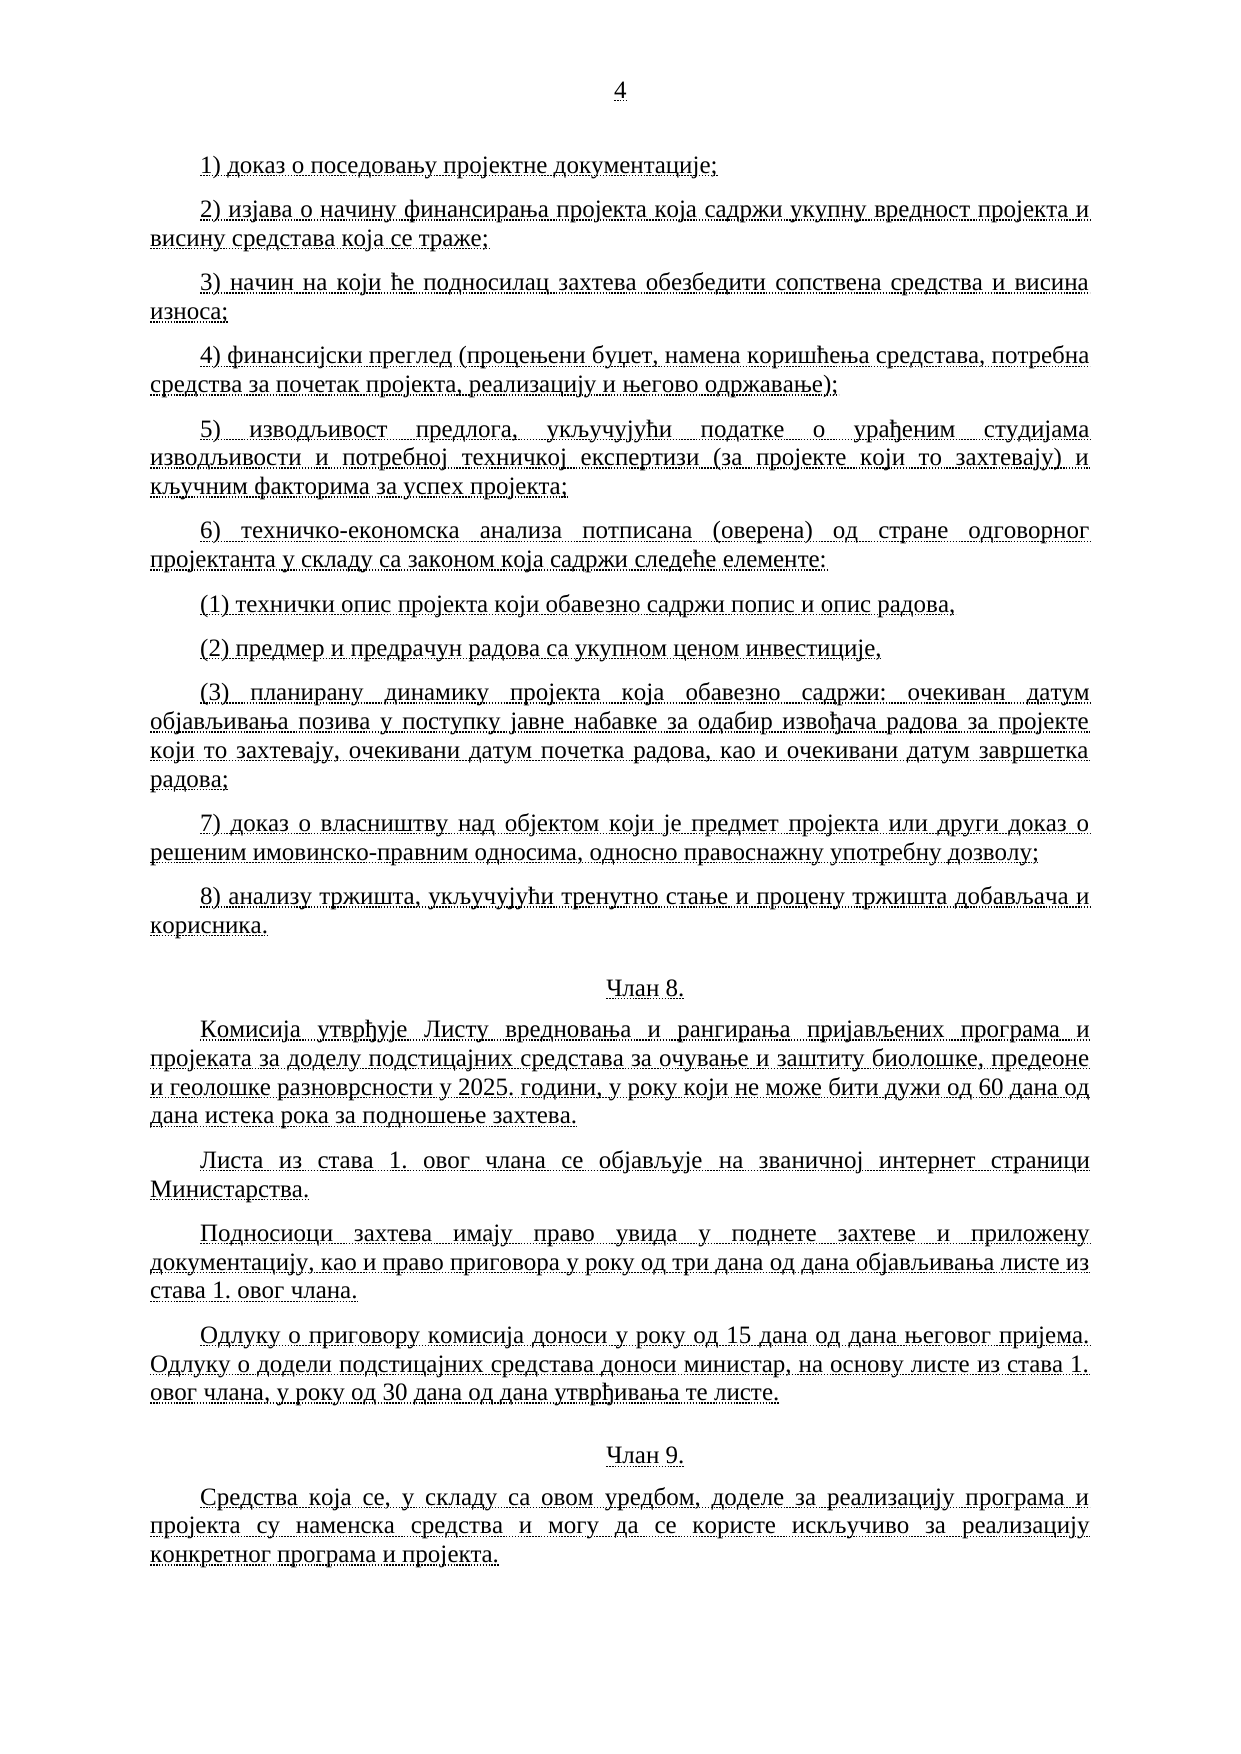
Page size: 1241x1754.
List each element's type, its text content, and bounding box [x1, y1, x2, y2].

text (3) планирану динамику пројекта која обавезно садржи: очекиван датум објављивања позива у поступку јавне набавке за одабир извођача радова за пројекте који то захтевају, очекивани датум почетка радова, као и очекивани датум завршетка радова; [150, 677, 1090, 792]
text 3) начин на који ће подносилац захтева обезбедити сопствена средства и висина износа; [150, 267, 1090, 325]
text 4) финансијски преглед (процењени буџет, намена коришћења средстава, потребна средства за почетак пројекта, реализацију и његово одржавање); [150, 341, 1090, 398]
text 8) анализу тржишта, укључујући тренутно стање и процену тржишта добављача и корисника. [150, 881, 1090, 939]
text 1) доказ о поседовању пројектне документације; [150, 150, 1090, 179]
text 7) доказ о власништву над објектом који је предмет пројекта или други доказ о решеним имовинско-правним односима, односно правоснажну употребну дозволу; [150, 808, 1090, 866]
text Члан 8. [150, 973, 1090, 1002]
text Подносиоци захтева имају право увида у поднете захтеве и приложену документацију, као и право приговора у року од три дана од дана објављивања листе из става 1. овог члана. [150, 1218, 1090, 1304]
text Средства која се, у складу са овом уредбом, доделе за реализацију програма и пројекта су наменска средства и могу да се користе искључиво за реализацију конкретног програма и пројекта. [150, 1482, 1090, 1568]
text Одлуку о приговору комисија доноси у року од 15 дана од дана његовог пријема. Одлуку о додели подстицајних средстава доноси министар, на основу листе из става 1. овог члана, у року од 30 дана од дана утврђивања те листе. [150, 1320, 1090, 1406]
text 2) изјава о начину финансирања пројекта која садржи укупну вредност пројекта и висину средстава која се траже; [150, 194, 1090, 252]
text Листа из става 1. овог члана се објављује на званичној интернет страници Министарства. [150, 1145, 1090, 1202]
text 5) изводљивост предлога, укључујући податке о урађеним студијама изводљивости и потребној техничкој експертизи (за пројекте који то захтевају) и кључним факторима за успех пројекта; [150, 414, 1090, 500]
text (1) технички опис пројекта који обавезно садржи попис и опис радова, [150, 589, 1090, 617]
text (2) предмер и предрачун радова са укупном ценом инвестиције, [150, 633, 1090, 662]
text Члан 9. [150, 1441, 1090, 1469]
text 6) техничко-економска анализа потписана (оверена) од стране одговорног пројектанта у складу са законом која садржи следеће елементе: [150, 516, 1090, 573]
text Комисија утврђује Листу вредновања и рангирања пријављених програма и пројеката за доделу подстицајних средстава за очување и заштиту биолошке, предеоне и геолошке разноврсности у 2025. години, у року који не може бити дужи од 60 дана од дана истека рока за подношење захтева. [150, 1014, 1090, 1129]
